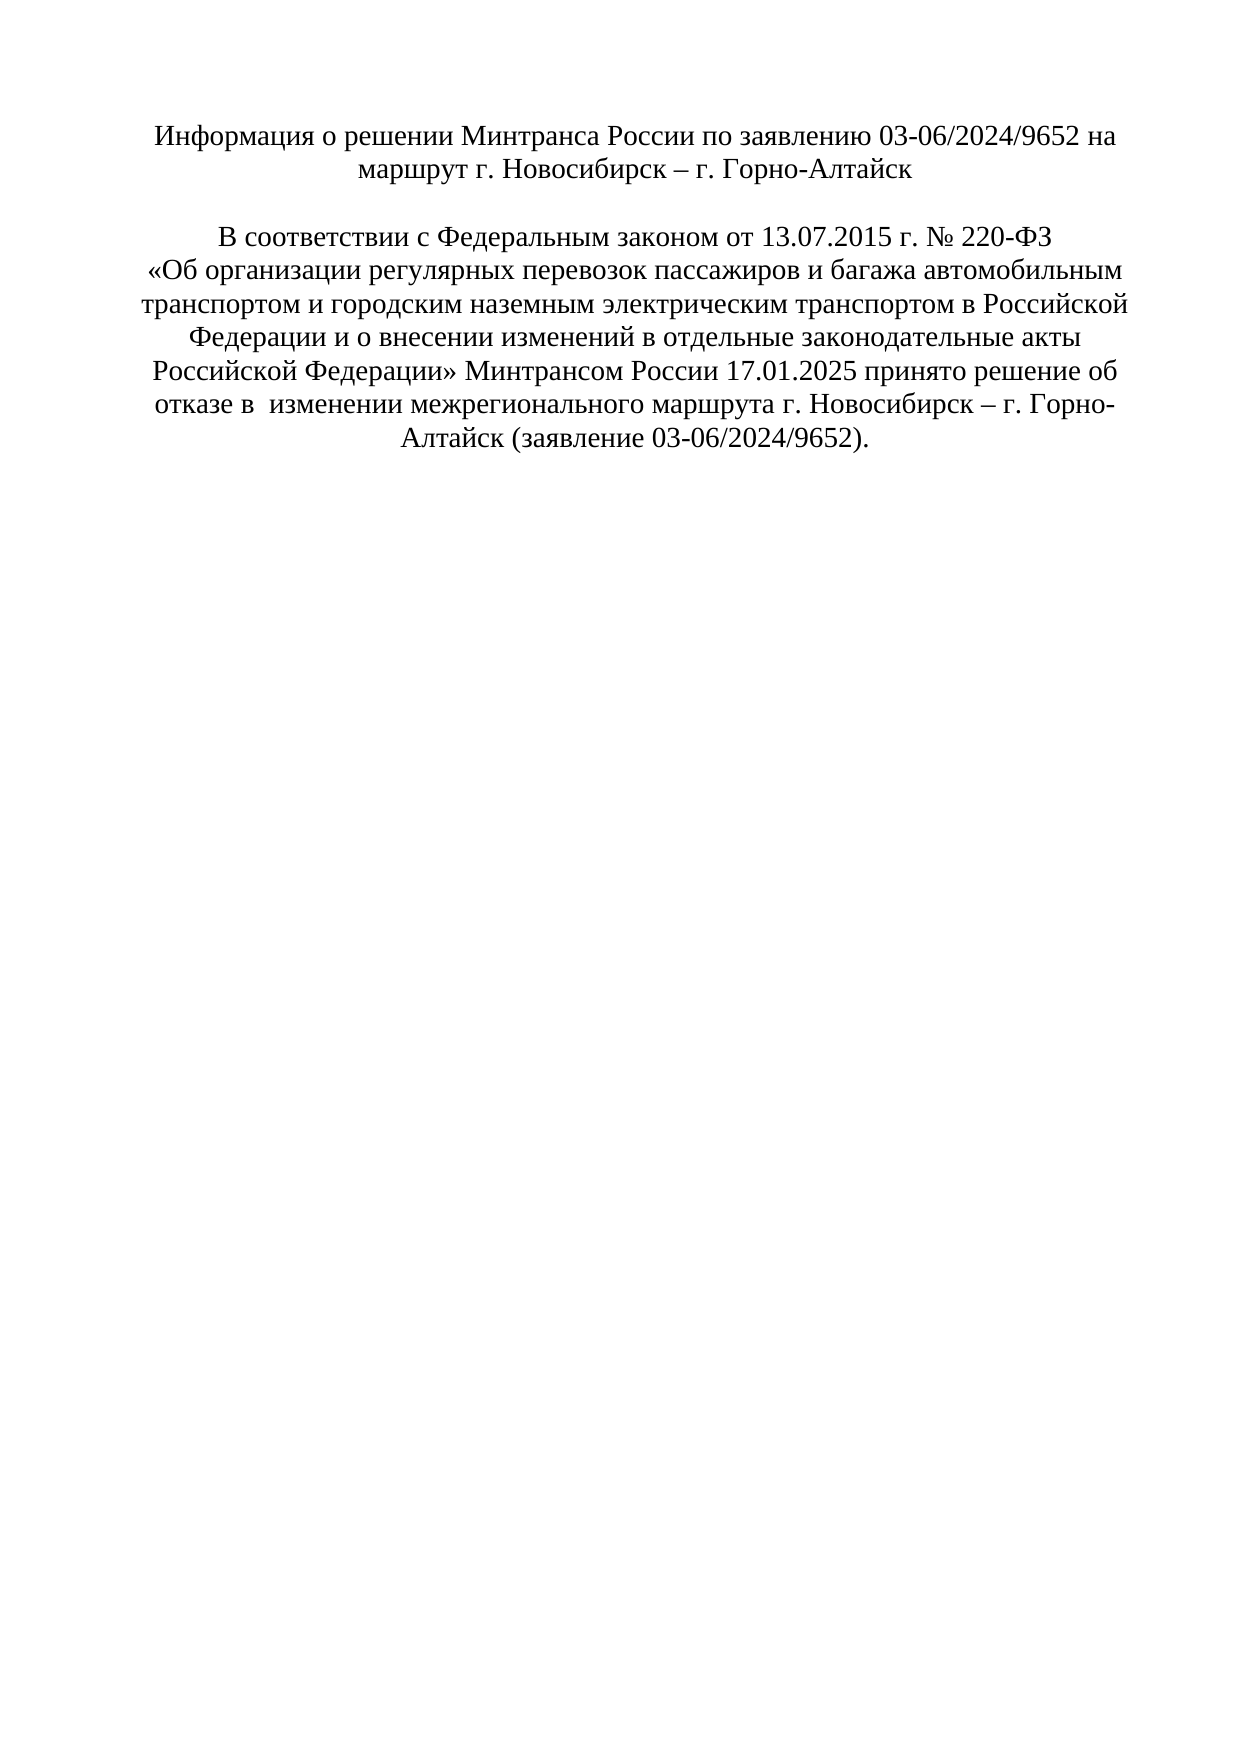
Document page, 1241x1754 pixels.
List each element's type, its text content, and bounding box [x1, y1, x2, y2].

text Информация о решении Минтранса России по заявлению 03-06/2024/9652 на маршрут г. Новосибирск – г. Горно-Алтайск [118, 118, 1152, 185]
text В соответствии с Федеральным законом от 13.07.2015 г. № 220-ФЗ «Об организации регулярных перевозок пассажиров и багажа автомобильным транспортом и городским наземным электрическим транспортом в Российской Федерации и о внесении изменений в отдельные законодательные акты Российской Федерации» Минтрансом России 17.01.2025 принято решение об отказе в изменении межрегионального маршрута г. Новосибирск – г. Горно-Алтайск (заявление 03-06/2024/9652). [118, 219, 1152, 453]
